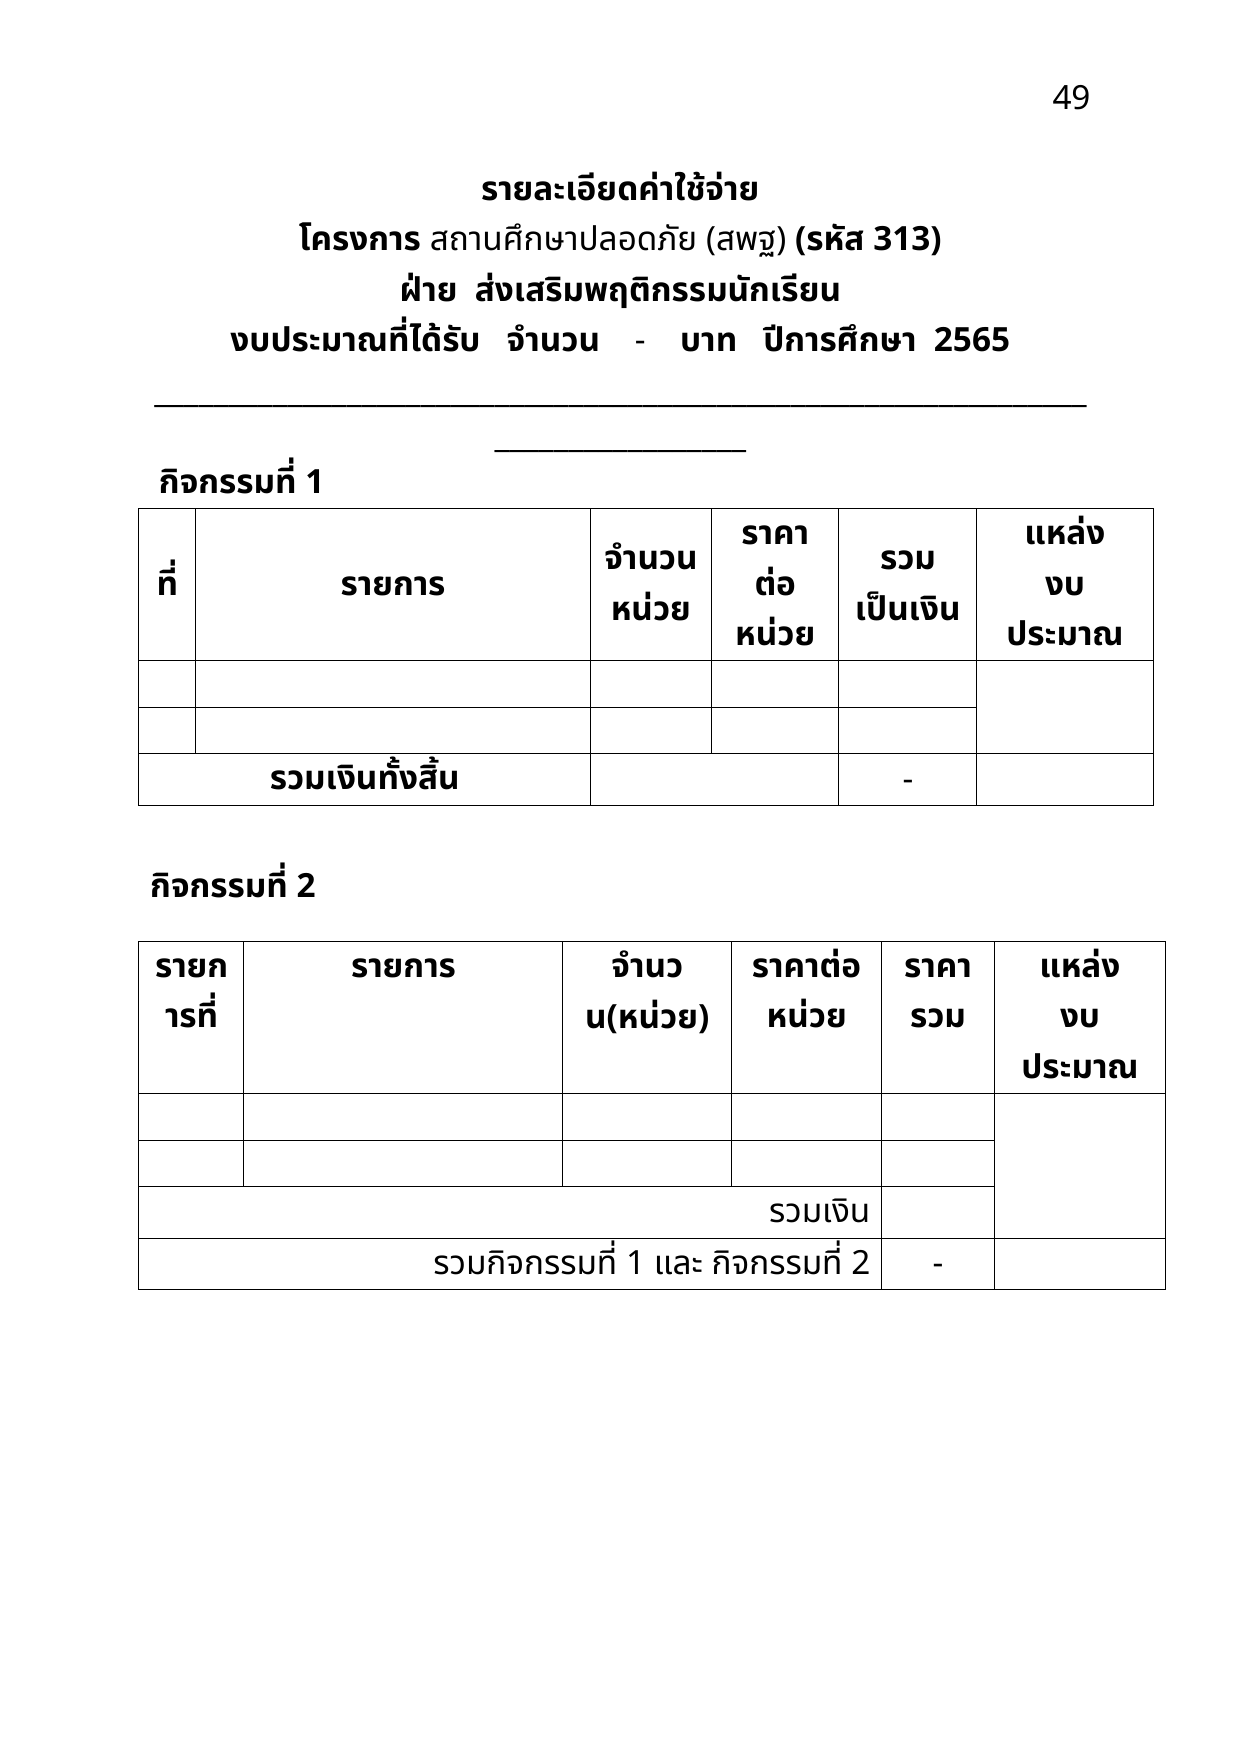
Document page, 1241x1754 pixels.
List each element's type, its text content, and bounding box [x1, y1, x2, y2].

table_cell [732, 1141, 881, 1186]
table_cell [563, 1094, 731, 1140]
table_header จำนวน หน่วย [591, 509, 711, 660]
table_cell [563, 1141, 731, 1186]
table_cell [882, 1141, 994, 1186]
table_cell [732, 1094, 881, 1140]
table_cell รวมกิจกรรมที่ 1 และ กิจกรรมที่ 2 [139, 1239, 881, 1289]
table_cell [196, 661, 590, 707]
table_cell [882, 1094, 994, 1140]
table_cell - [882, 1239, 994, 1289]
table_header จำนวน(หน่วย) [563, 942, 731, 1093]
table_cell [995, 1239, 1165, 1289]
table_cell รวมเงิน [139, 1187, 881, 1238]
table_header แหล่ง งบประมาณ [977, 509, 1153, 660]
table_header ราคา ต่อหน่วย [712, 509, 838, 660]
table_header รายการ [244, 942, 562, 1093]
table_cell [977, 754, 1153, 805]
text กิจกรรมที่ 2 [150, 862, 1090, 913]
table_cell [139, 1141, 243, 1186]
table_cell [591, 708, 711, 753]
table_header ราคารวม [882, 942, 994, 1093]
table_cell [196, 708, 590, 753]
table_cell [882, 1187, 994, 1238]
table_cell [712, 708, 838, 753]
table_cell [839, 708, 976, 753]
table_header ที่ [139, 509, 195, 660]
table_cell [712, 661, 838, 707]
table_cell [839, 661, 976, 707]
table_header แหล่ง งบประมาณ [995, 942, 1165, 1093]
text รายละเอียดค่าใช้จ่าย โครงการ สถานศึกษาปลอดภัย (สพฐ) (รหัส 313) ฝ่าย ส่งเสริมพฤติกรรมนักเรียน งบประมาณที่ได้รับ จำนวน - บาท ปีการศึกษา 2565 [150, 164, 1090, 367]
table_cell [977, 661, 1153, 753]
table_header ราคาต่อหน่วย [732, 942, 881, 1093]
table_cell รวมเงินทั้งสิ้น [139, 754, 590, 805]
table_cell [139, 661, 195, 707]
text ________________________________________________________________________________ [150, 367, 1090, 457]
table_cell [139, 1094, 243, 1140]
table_header รายการที่ [139, 942, 243, 1093]
table_cell [591, 754, 838, 805]
table_cell - [839, 754, 976, 805]
table_cell [591, 661, 711, 707]
table_header รวม เป็นเงิน [839, 509, 976, 660]
table_cell [995, 1094, 1165, 1238]
table_cell [139, 708, 195, 753]
table_cell [244, 1141, 562, 1186]
text กิจกรรมที่ 1 [150, 457, 1090, 508]
table_header รายการ [196, 509, 590, 660]
table_cell [244, 1094, 562, 1140]
